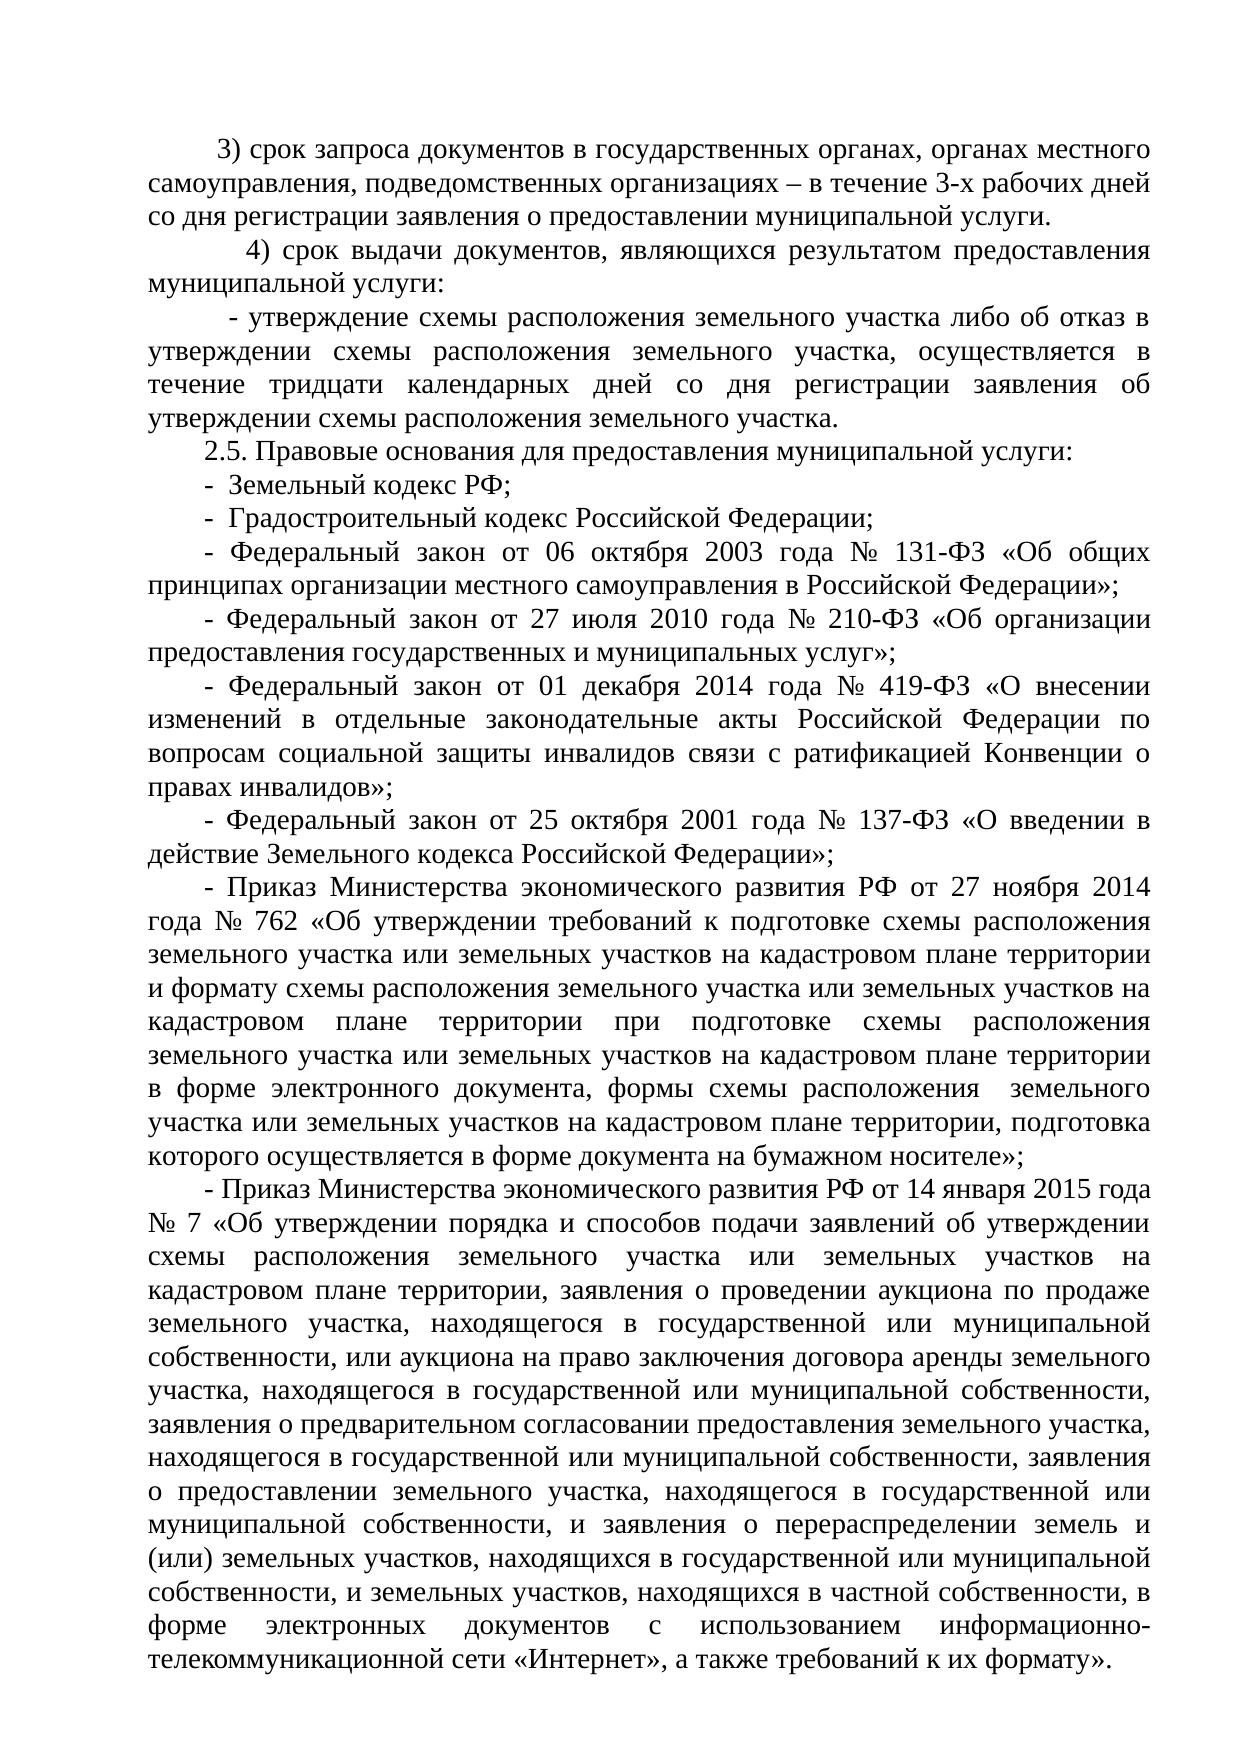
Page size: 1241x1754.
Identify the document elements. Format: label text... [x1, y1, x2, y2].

text 2.5. Правовые основания для предоставления муниципальной услуги: [148, 433, 1152, 467]
text - Федеральный закон от 01 декабря 2014 года № 419-ФЗ «О внесении изменений в отдельные законодательные акты Российской Федерации по вопросам социальной защиты инвалидов связи с ратификацией Конвенции о правах инвалидов»; [148, 668, 1152, 802]
text - Земельный кодекс РФ; [148, 467, 1152, 500]
text - Федеральный закон от 06 октября 2003 года № 131-ФЗ «Об общих принципах организации местного самоуправления в Российской Федерации»; [148, 534, 1152, 601]
text - Федеральный закон от 27 июля 2010 года № 210-ФЗ «Об организации предоставления государственных и муниципальных услуг»; [148, 601, 1152, 668]
text - Федеральный закон от 25 октября 2001 года № 137-ФЗ «О введении в действие Земельного кодекса Российской Федерации»; [148, 802, 1152, 869]
text - Градостроительный кодекс Российской Федерации; [148, 500, 1152, 534]
text - Приказ Министерства экономического развития РФ от 27 ноября 2014 года № 762 «Об утверждении требований к подготовке схемы расположения земельного участка или земельных участков на кадастровом плане территории и формату схемы расположения земельного участка или земельных участков на кадастровом плане территории при подготовке схемы расположения земельного участка или земельных участков на кадастровом плане территории в форме электронного документа, формы схемы расположения земельного участка или земельных участков на кадастровом плане территории, подготовка которого осуществляется в форме документа на бумажном носителе»; [148, 869, 1152, 1171]
text - Приказ Министерства экономического развития РФ от 14 января 2015 года № 7 «Об утверждении порядка и способов подачи заявлений об утверждении схемы расположения земельного участка или земельных участков на кадастровом плане территории, заявления о проведении аукциона по продаже земельного участка, находящегося в государственной или муниципальной собственности, или аукциона на право заключения договора аренды земельного участка, находящегося в государственной или муниципальной собственности, заявления о предварительном согласовании предоставления земельного участка, находящегося в государственной или муниципальной собственности, заявления о предоставлении земельного участка, находящегося в государственной или муниципальной собственности, и заявления о перераспределении земель и (или) земельных участков, находящихся в государственной или муниципальной собственности, и земельных участков, находящихся в частной собственности, в форме электронных документов с использованием информационно-телекоммуникационной сети «Интернет», а также требований к их формату». [148, 1171, 1152, 1674]
text 3) срок запроса документов в государственных органах, органах местного самоуправления, подведомственных организациях – в течение 3-х рабочих дней со дня регистрации заявления о предоставлении муниципальной услуги. [148, 131, 1152, 232]
text - утверждение схемы расположения земельного участка либо об отказ в утверждении схемы расположения земельного участка, осуществляется в течение тридцати календарных дней со дня регистрации заявления об утверждении схемы расположения земельного участка. [148, 299, 1152, 433]
text 4) срок выдачи документов, являющихся результатом предоставления муниципальной услуги: [148, 232, 1152, 299]
